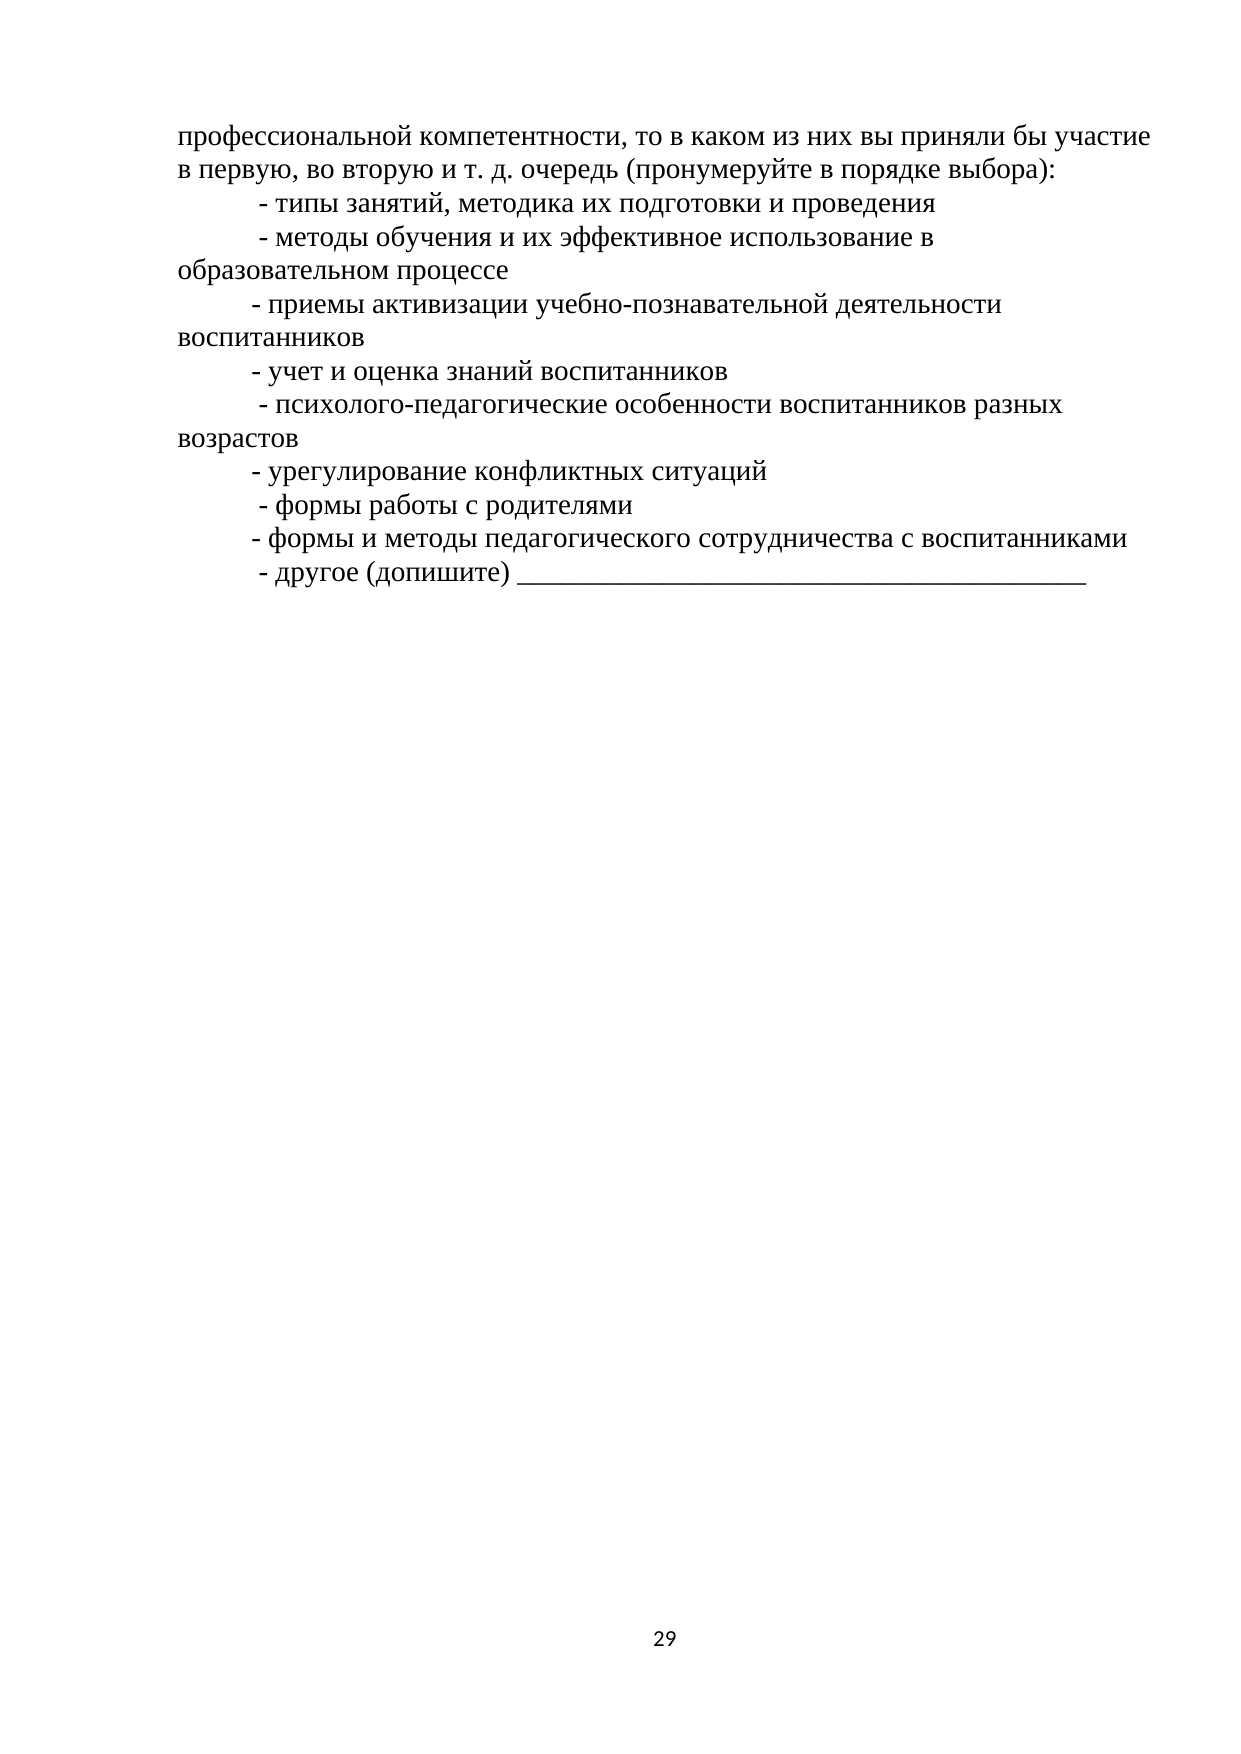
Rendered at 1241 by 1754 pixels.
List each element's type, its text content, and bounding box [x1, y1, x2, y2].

text - психолого-педагогические особенности воспитанников разных возрастов [177, 386, 1152, 453]
text - приемы активизации учебно-познавательной деятельности воспитанников [177, 286, 1152, 353]
text - формы и методы педагогического сотрудничества с воспитанниками [177, 521, 1152, 554]
text - типы занятий, методика их подготовки и проведения [177, 185, 1152, 219]
text - методы обучения и их эффективное использование в образовательном процессе [177, 219, 1152, 286]
text - учет и оценка знаний воспитанников [177, 353, 1152, 386]
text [177, 118, 1152, 185]
text - другое (допишите) _______________________________________ [177, 554, 1152, 588]
text - урегулирование конфликтных ситуаций [177, 453, 1152, 487]
text - формы работы с родителями [177, 487, 1152, 521]
